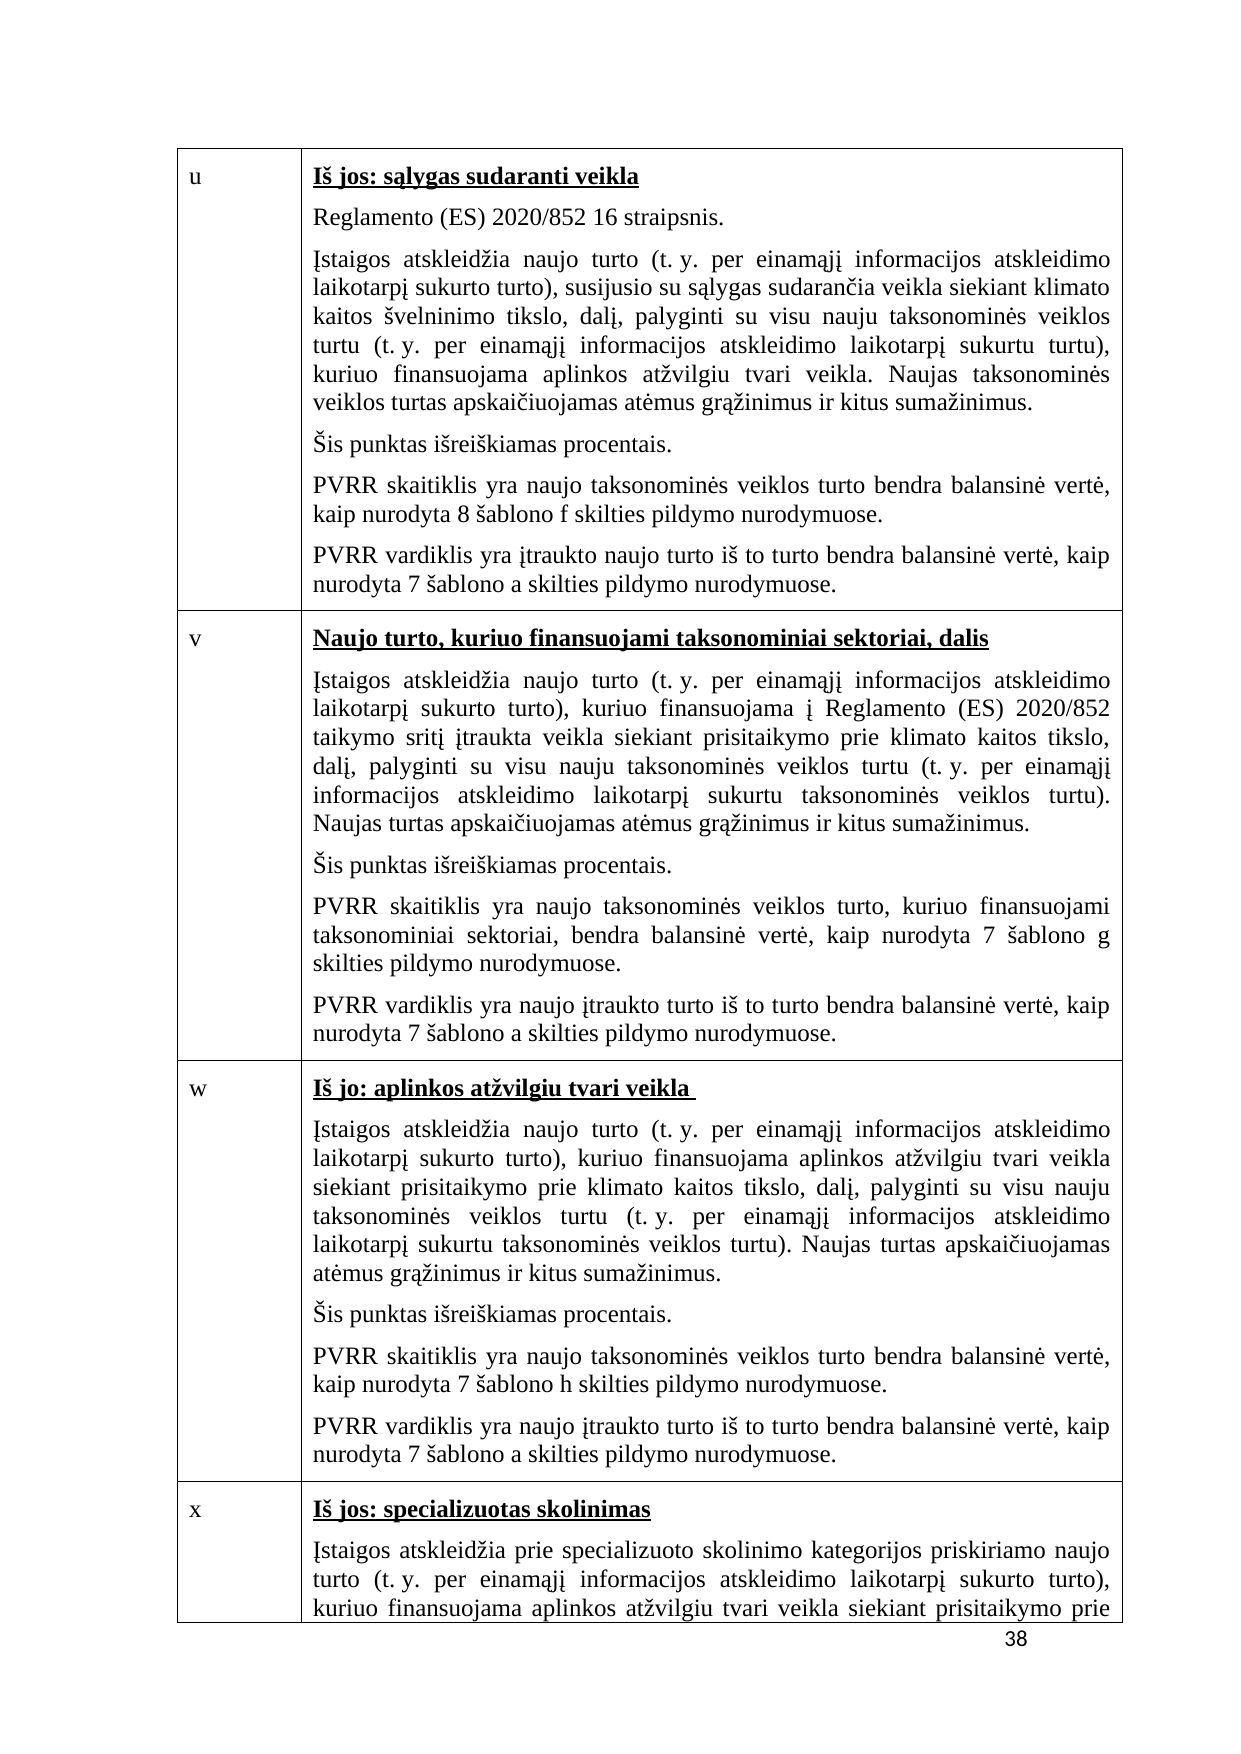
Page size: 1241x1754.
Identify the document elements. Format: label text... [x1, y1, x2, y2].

table_cell x [178, 1482, 301, 1622]
table_cell Iš jo: aplinkos atžvilgiu tvari veikla Įstaigos atskleidžia naujo turto (t. y. per einamąjį informacijos atskleidimo laikotarpį sukurto turto), kuriuo finansuojama aplinkos atžvilgiu tvari veikla siekiant prisitaikymo prie klimato kaitos tikslo, dalį, palyginti su visu nauju taksonominės veiklos turtu (t. y. per einamąjį informacijos atskleidimo laikotarpį sukurtu taksonominės veiklos turtu). Naujas turtas apskaičiuojamas atėmus grąžinimus ir kitus sumažinimus. Šis punktas išreiškiamas procentais. PVRR skaitiklis yra naujo taksonominės veiklos turto bendra balansinė vertė, kaip nurodyta 7 šablono h skilties pildymo nurodymuose. PVRR vardiklis yra naujo įtraukto turto iš to turto bendra balansinė vertė, kaip nurodyta 7 šablono a skilties pildymo nurodymuose. [302, 1061, 1122, 1481]
table_cell Naujo turto, kuriuo finansuojami taksonominiai sektoriai, dalis Įstaigos atskleidžia naujo turto (t. y. per einamąjį informacijos atskleidimo laikotarpį sukurto turto), kuriuo finansuojama į Reglamento (ES) 2020/852 taikymo sritį įtraukta veikla siekiant prisitaikymo prie klimato kaitos tikslo, dalį, palyginti su visu nauju taksonominės veiklos turtu (t. y. per einamąjį informacijos atskleidimo laikotarpį sukurtu taksonominės veiklos turtu). Naujas turtas apskaičiuojamas atėmus grąžinimus ir kitus sumažinimus. Šis punktas išreiškiamas procentais. PVRR skaitiklis yra naujo taksonominės veiklos turto, kuriuo finansuojami taksonominiai sektoriai, bendra balansinė vertė, kaip nurodyta 7 šablono g skilties pildymo nurodymuose. PVRR vardiklis yra naujo įtraukto turto iš to turto bendra balansinė vertė, kaip nurodyta 7 šablono a skilties pildymo nurodymuose. [302, 611, 1122, 1060]
table_cell w [178, 1061, 301, 1481]
table_cell v [178, 611, 301, 1060]
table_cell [302, 1482, 1122, 1622]
table_cell Iš jos: sąlygas sudaranti veikla Reglamento (ES) 2020/852 16 straipsnis. Įstaigos atskleidžia naujo turto (t. y. per einamąjį informacijos atskleidimo laikotarpį sukurto turto), susijusio su sąlygas sudarančia veikla siekiant klimato kaitos švelninimo tikslo, dalį, palyginti su visu nauju taksonominės veiklos turtu (t. y. per einamąjį informacijos atskleidimo laikotarpį sukurtu turtu), kuriuo finansuojama aplinkos atžvilgiu tvari veikla. Naujas taksonominės veiklos turtas apskaičiuojamas atėmus grąžinimus ir kitus sumažinimus. Šis punktas išreiškiamas procentais. PVRR skaitiklis yra naujo taksonominės veiklos turto bendra balansinė vertė, kaip nurodyta 8 šablono f skilties pildymo nurodymuose. PVRR vardiklis yra įtraukto naujo turto iš to turto bendra balansinė vertė, kaip nurodyta 7 šablono a skilties pildymo nurodymuose. [302, 149, 1122, 610]
table_cell u [178, 149, 301, 610]
